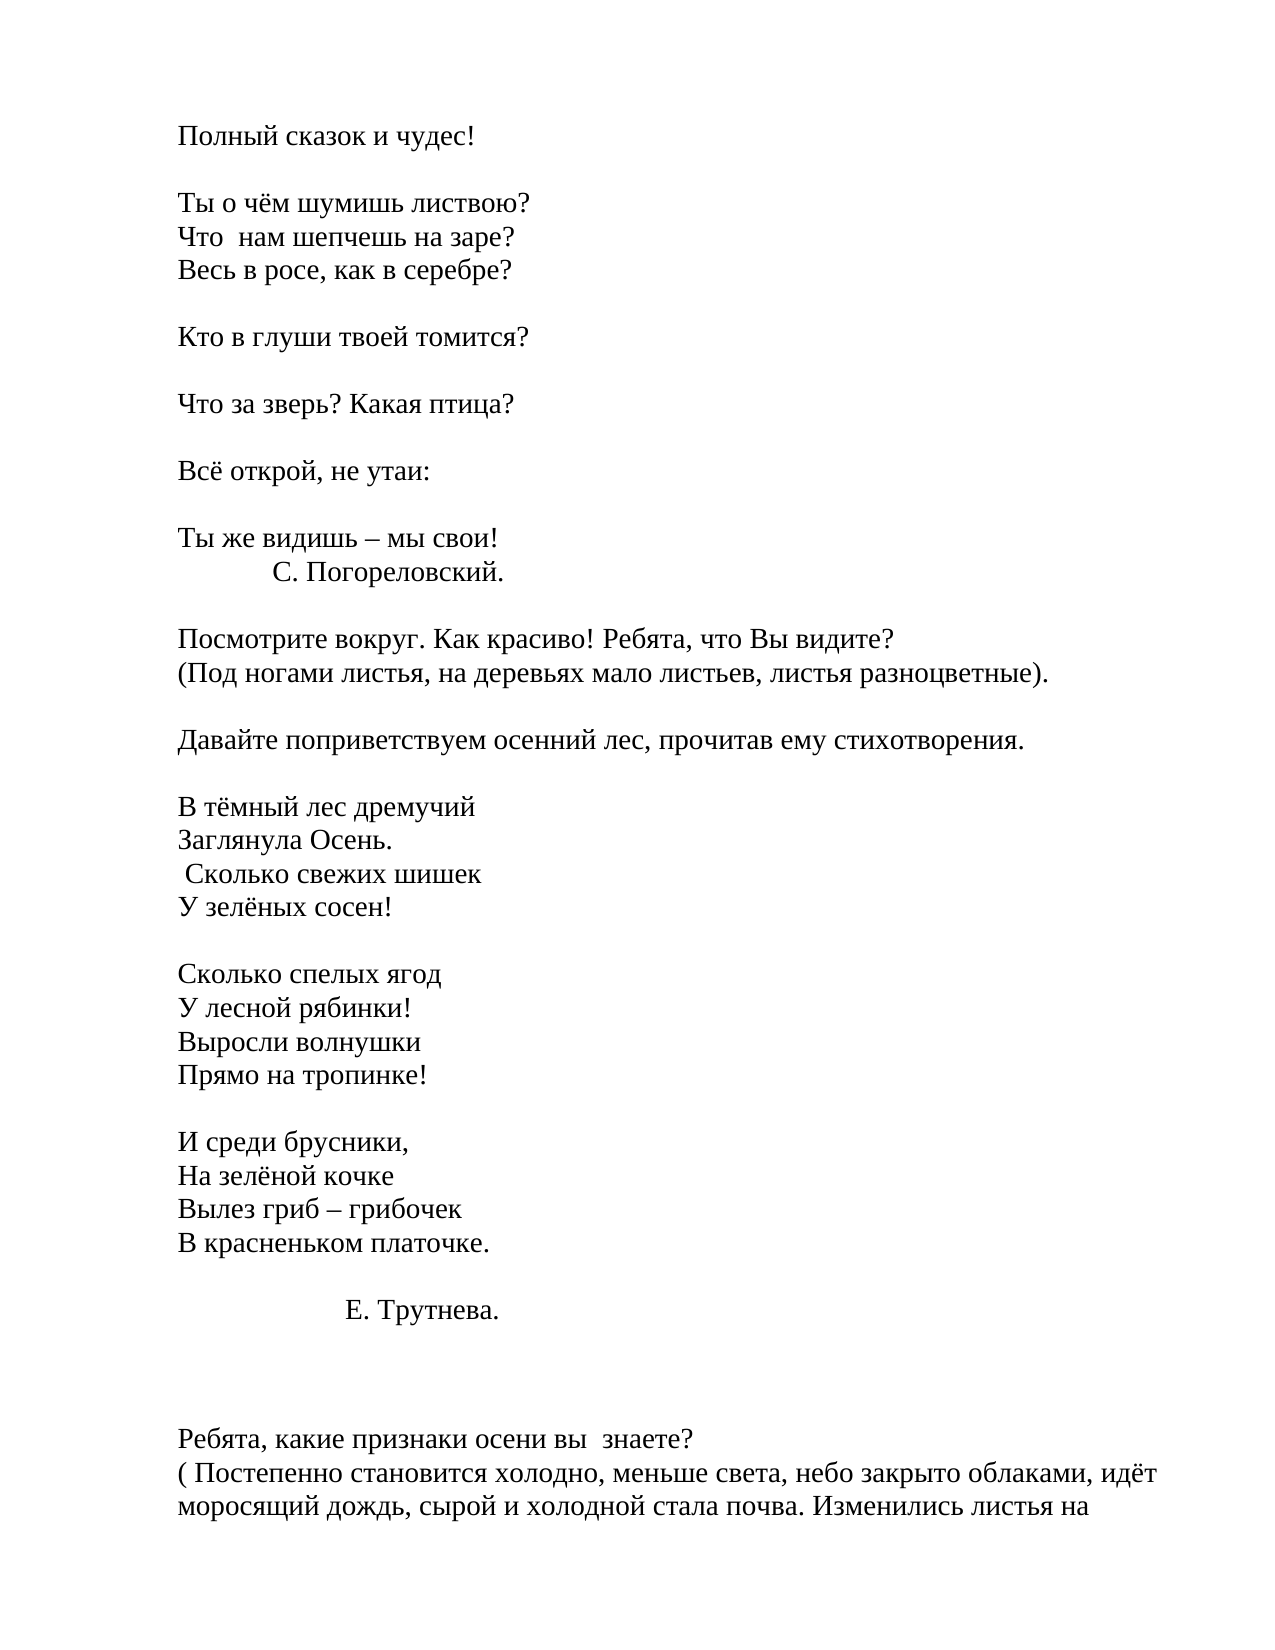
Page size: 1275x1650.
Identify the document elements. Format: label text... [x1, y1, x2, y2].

text В тёмный лес дремучий [177, 789, 1186, 822]
text Сколько спелых ягод [177, 957, 1186, 990]
text Ты же видишь – мы свои! [177, 521, 1186, 554]
text Выросли волнушки [177, 1024, 1186, 1057]
text С. Погореловский. [177, 554, 1186, 588]
text На зелёной кочке [177, 1158, 1186, 1191]
text Вылез гриб – грибочек [177, 1191, 1186, 1225]
text (Под ногами листья, на деревьях мало листьев, листья разноцветные). [177, 655, 1186, 688]
text Давайте поприветствуем осенний лес, прочитав ему стихотворения. [177, 722, 1186, 755]
text Сколько свежих шишек [177, 856, 1186, 889]
text Что за зверь? Какая птица? [177, 386, 1186, 420]
text Заглянула Осень. [177, 822, 1186, 856]
text Прямо на тропинке! [177, 1057, 1186, 1091]
text Кто в глуши твоей томится? [177, 319, 1186, 353]
text Ребята, какие признаки осени вы знаете? [177, 1421, 1186, 1455]
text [177, 1455, 1186, 1522]
text Ты о чём шумишь листвою? [177, 185, 1186, 219]
text Полный сказок и чудес! [177, 118, 1186, 152]
text Что нам шепчешь на заре? [177, 219, 1186, 252]
text Посмотрите вокруг. Как красиво! Ребята, что Вы видите? [177, 621, 1186, 655]
text Е. Трутнева. [177, 1292, 1186, 1326]
text Весь в росе, как в серебре? [177, 252, 1186, 286]
text В красненьком платочке. [177, 1225, 1186, 1258]
text Всё открой, не утаи: [177, 453, 1186, 487]
text У зелёных сосен! [177, 889, 1186, 923]
text И среди брусники, [177, 1124, 1186, 1158]
text У лесной рябинки! [177, 990, 1186, 1024]
